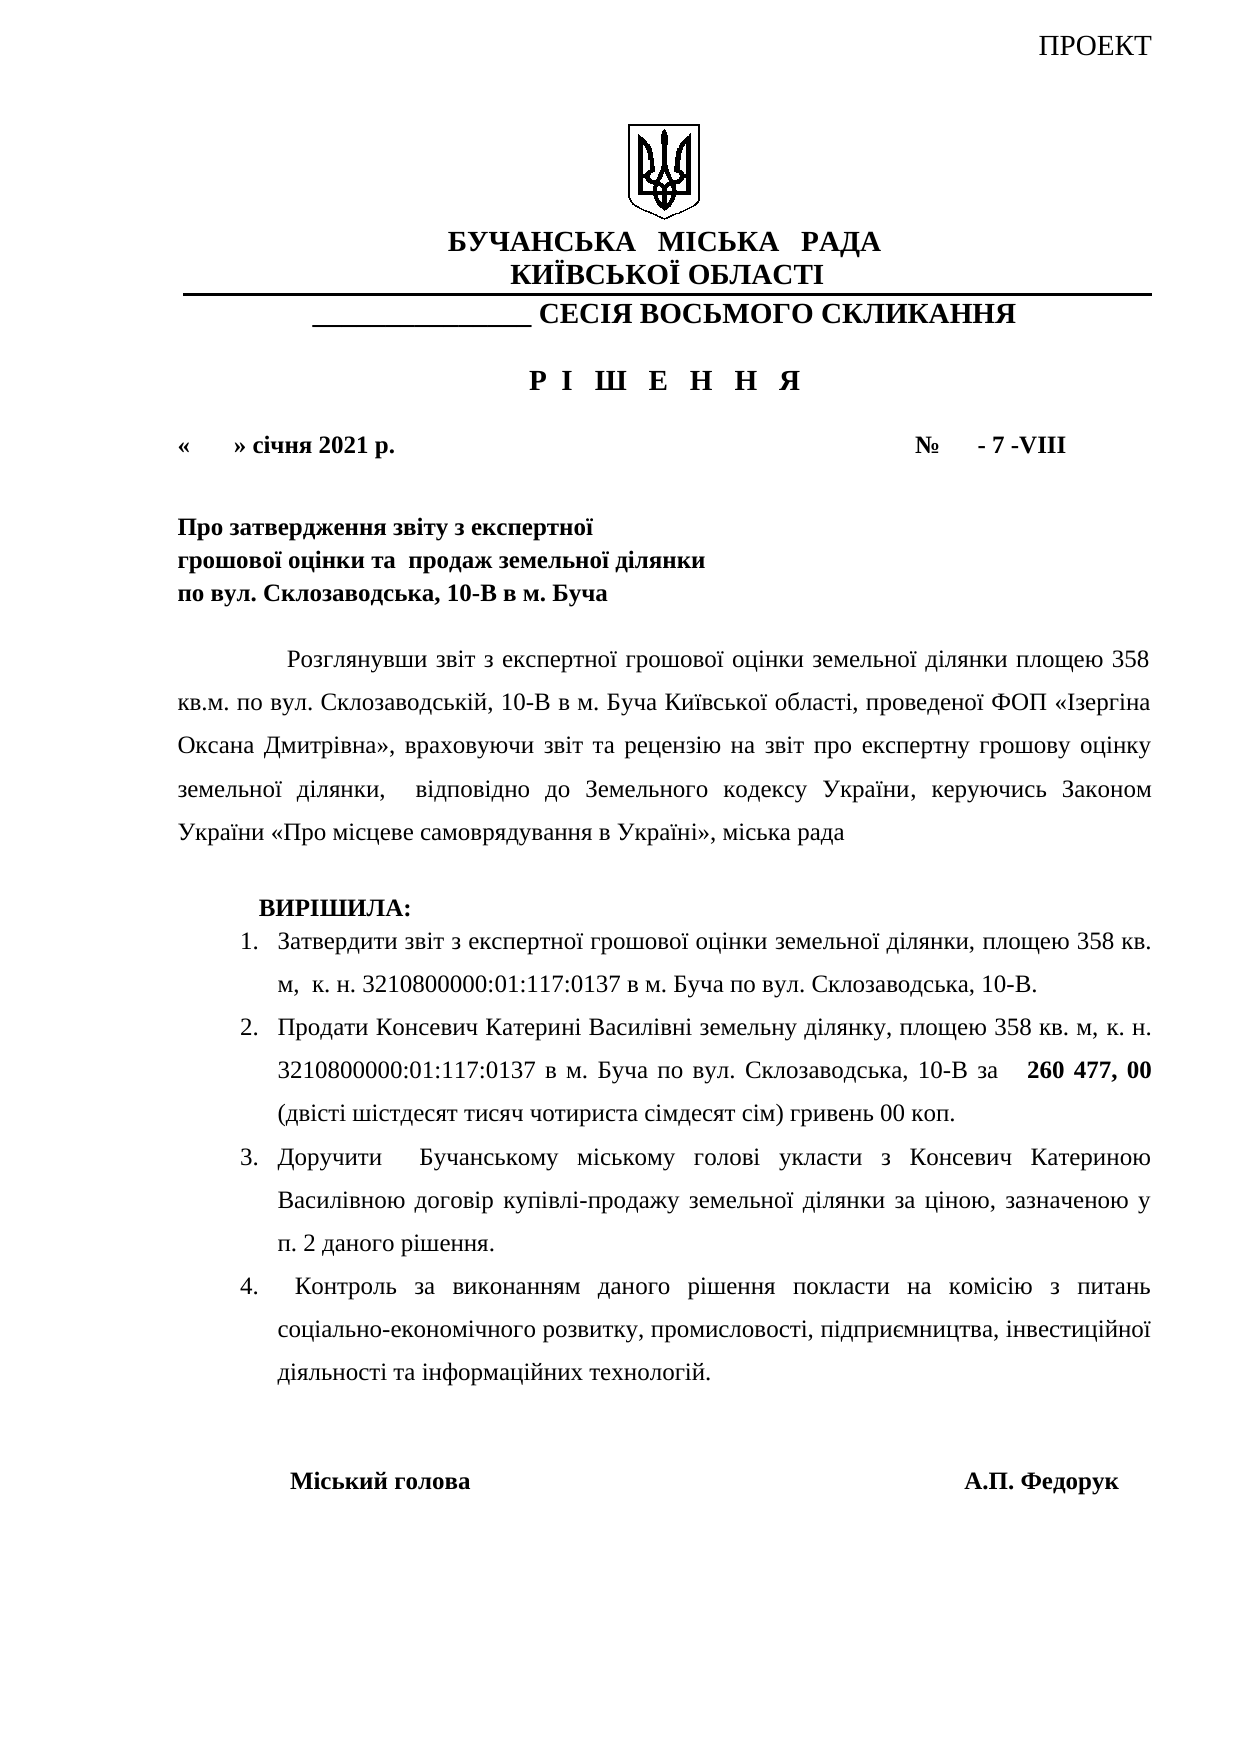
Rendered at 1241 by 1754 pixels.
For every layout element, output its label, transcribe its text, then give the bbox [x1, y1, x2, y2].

text грошової оцінки та продаж земельної ділянки [177, 545, 1152, 574]
text _______________ СЕСІЯ ВОСЬМОГО СКЛИКАННЯ [177, 296, 1152, 330]
list Контроль за виконанням даного рішення покласти на комісію з питань соціально-економічного розвитку, промисловості, підприємництва, інвестиційної діяльності та інформаційних технологій. [240, 1271, 1152, 1386]
text Р І Ш Е Н Н Я [177, 363, 1152, 397]
text по вул. Склозаводська, 10-В в м. Буча [177, 578, 1152, 607]
list Доручити Бучанському міському голові укласти з Консевич Катериною Василівною договір купівлі-продажу земельної ділянки за ціною, зазначеною у п. 2 даного рішення. [240, 1142, 1152, 1257]
text Про затвердження звіту з експертної [177, 512, 1152, 541]
text ВИРІШИЛА: [177, 893, 1152, 922]
list Затвердити звіт з експертної грошової оцінки земельної ділянки, площею 358 кв. м, к. н. 3210800000:01:117:0137 в м. Буча по вул. Склозаводська, 10-В. [240, 926, 1152, 998]
text БУЧАНСЬКА МІСЬКА РАДА [177, 224, 1152, 257]
text Міський голова А.П. Федорук [177, 1466, 1152, 1495]
text КИЇВСЬКОЇ ОБЛАСТІ [183, 257, 1152, 293]
list Продати Консевич Катерині Василівні земельну ділянку, площею 358 кв. м, к. н. 3210800000:01:117:0137 в м. Буча по вул. Склозаводська, 10-В за 260 477, 00 (двісті шістдесят тисяч чотириста сімдесят сім) гривень 00 коп. [240, 1012, 1152, 1127]
text Розглянувши звіт з експертної грошової оцінки земельної ділянки площею 358 кв.м. по вул. Склозаводській, 10-В в м. Буча Київської області, проведеної ФОП «Ізергіна Оксана Дмитрівна», враховуючи звіт та рецензію на звіт про експертну грошову оцінку земельної ділянки, відповідно до Земельного кодексу України, керуючись Законом України «Про місцеве самоврядування в Україні», міська рада [177, 644, 1152, 846]
text « » січня 2021 р. № - 7 -VІІІ [177, 430, 1152, 459]
